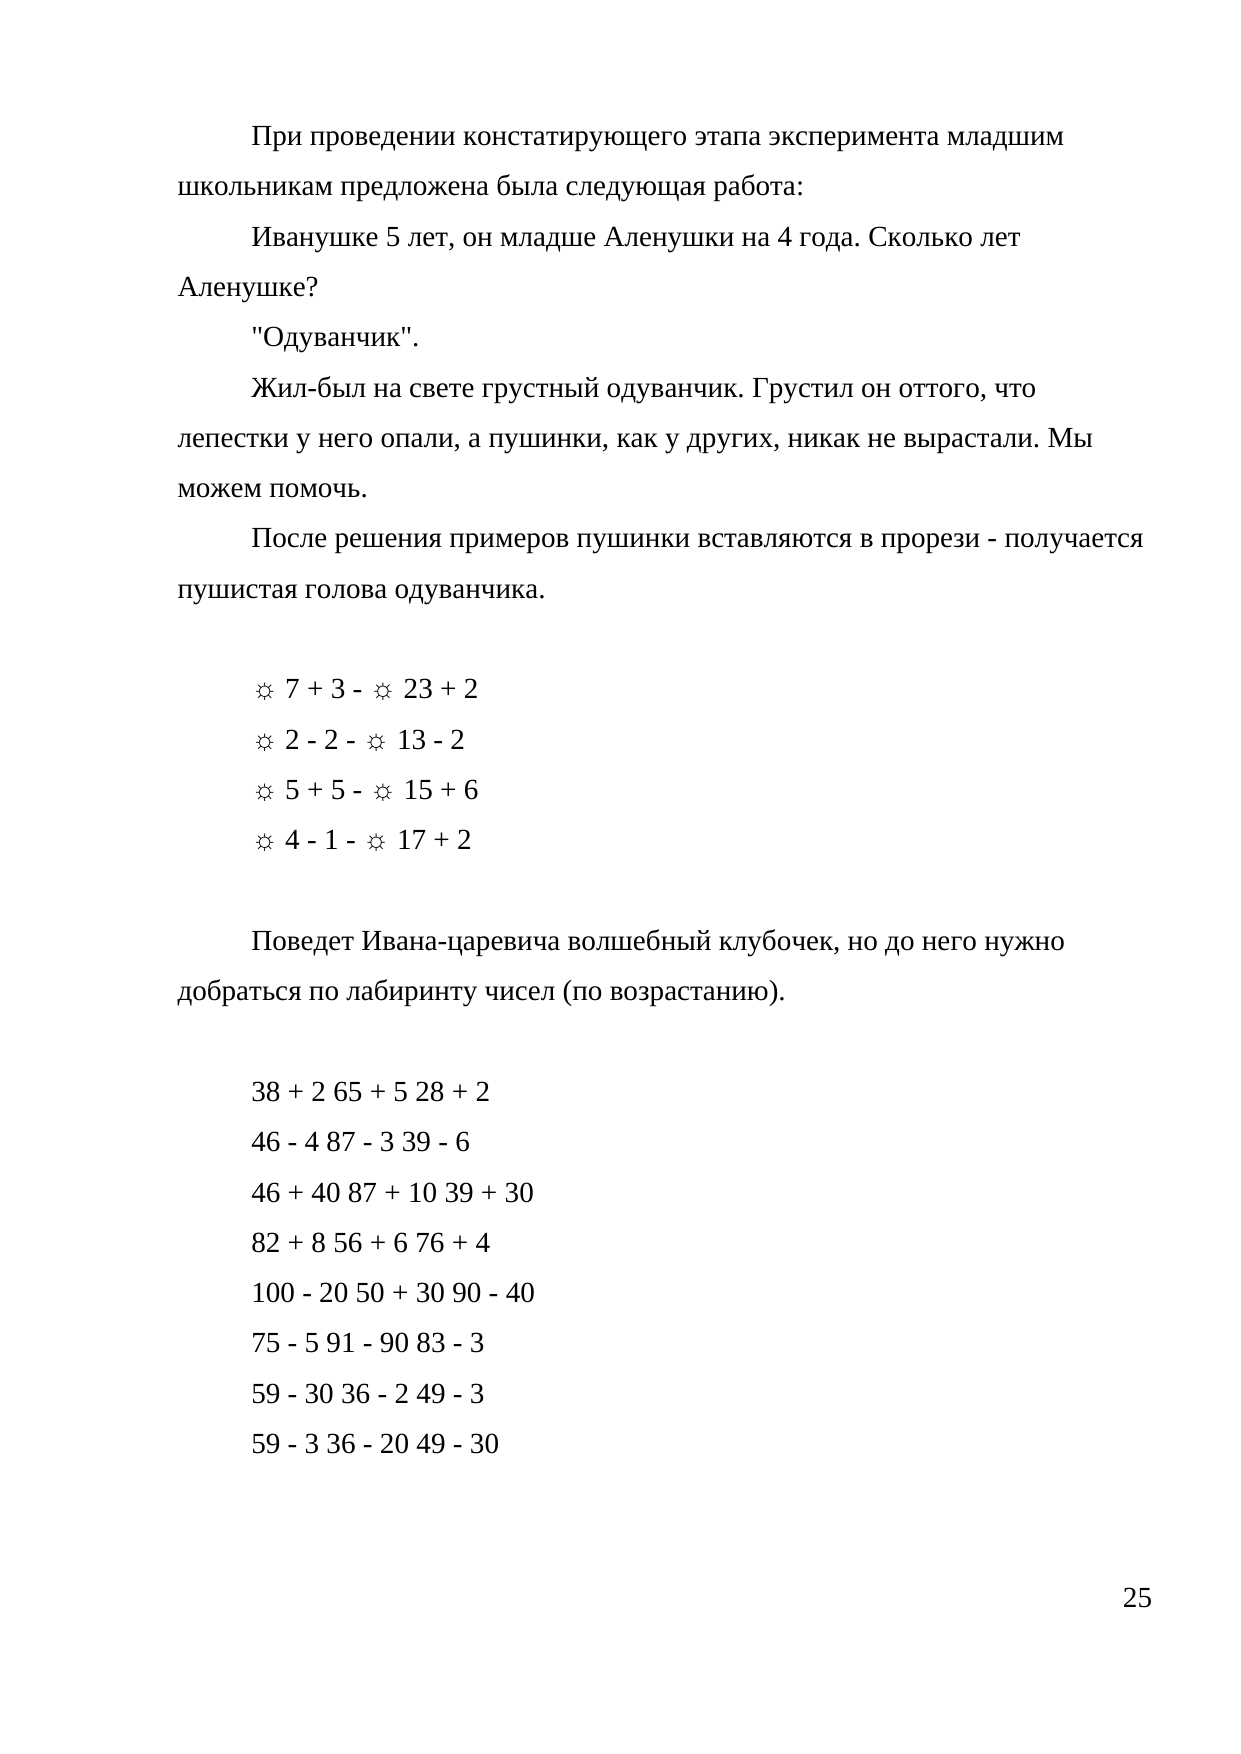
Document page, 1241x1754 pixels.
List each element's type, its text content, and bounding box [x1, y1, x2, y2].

text 46 - 4 87 - 3 39 - 6 [177, 1124, 1152, 1158]
text 82 + 8 56 + 6 76 + 4 [177, 1225, 1152, 1258]
text 59 - 3 36 - 20 49 - 30 [177, 1426, 1152, 1460]
text ☼ 5 + 5 - ☼ 15 + 6 [177, 772, 1152, 806]
text Жил-был на свете грустный одуванчик. Грустил он оттого, что лепестки у него опали, а пушинки, как у других, никак не вырастали. Мы можем помочь. [177, 370, 1152, 504]
text ☼ 7 + 3 - ☼ 23 + 2 [177, 672, 1152, 705]
text После решения примеров пушинки вставляются в прорези - получается пушистая голова одуванчика. [177, 521, 1152, 604]
text При проведении констатирующего этапа эксперимента младшим школьникам предложена была следующая работа: [177, 118, 1152, 202]
text 100 - 20 50 + 30 90 - 40 [177, 1275, 1152, 1309]
text Иванушке 5 лет, он младше Аленушки на 4 года. Сколько лет Аленушке? [177, 219, 1152, 303]
text 75 - 5 91 - 90 83 - 3 [177, 1326, 1152, 1359]
text "Одуванчик". [177, 319, 1152, 353]
text ☼ 2 - 2 - ☼ 13 - 2 [177, 722, 1152, 755]
text 38 + 2 65 + 5 28 + 2 [177, 1074, 1152, 1108]
text ☼ 4 - 1 - ☼ 17 + 2 [177, 822, 1152, 856]
text 59 - 30 36 - 2 49 - 3 [177, 1376, 1152, 1409]
text Поведет Ивана-царевича волшебный клубочек, но до него нужно добраться по лабиринту чисел (по возрастанию). [177, 923, 1152, 1007]
text 46 + 40 87 + 10 39 + 30 [177, 1175, 1152, 1208]
